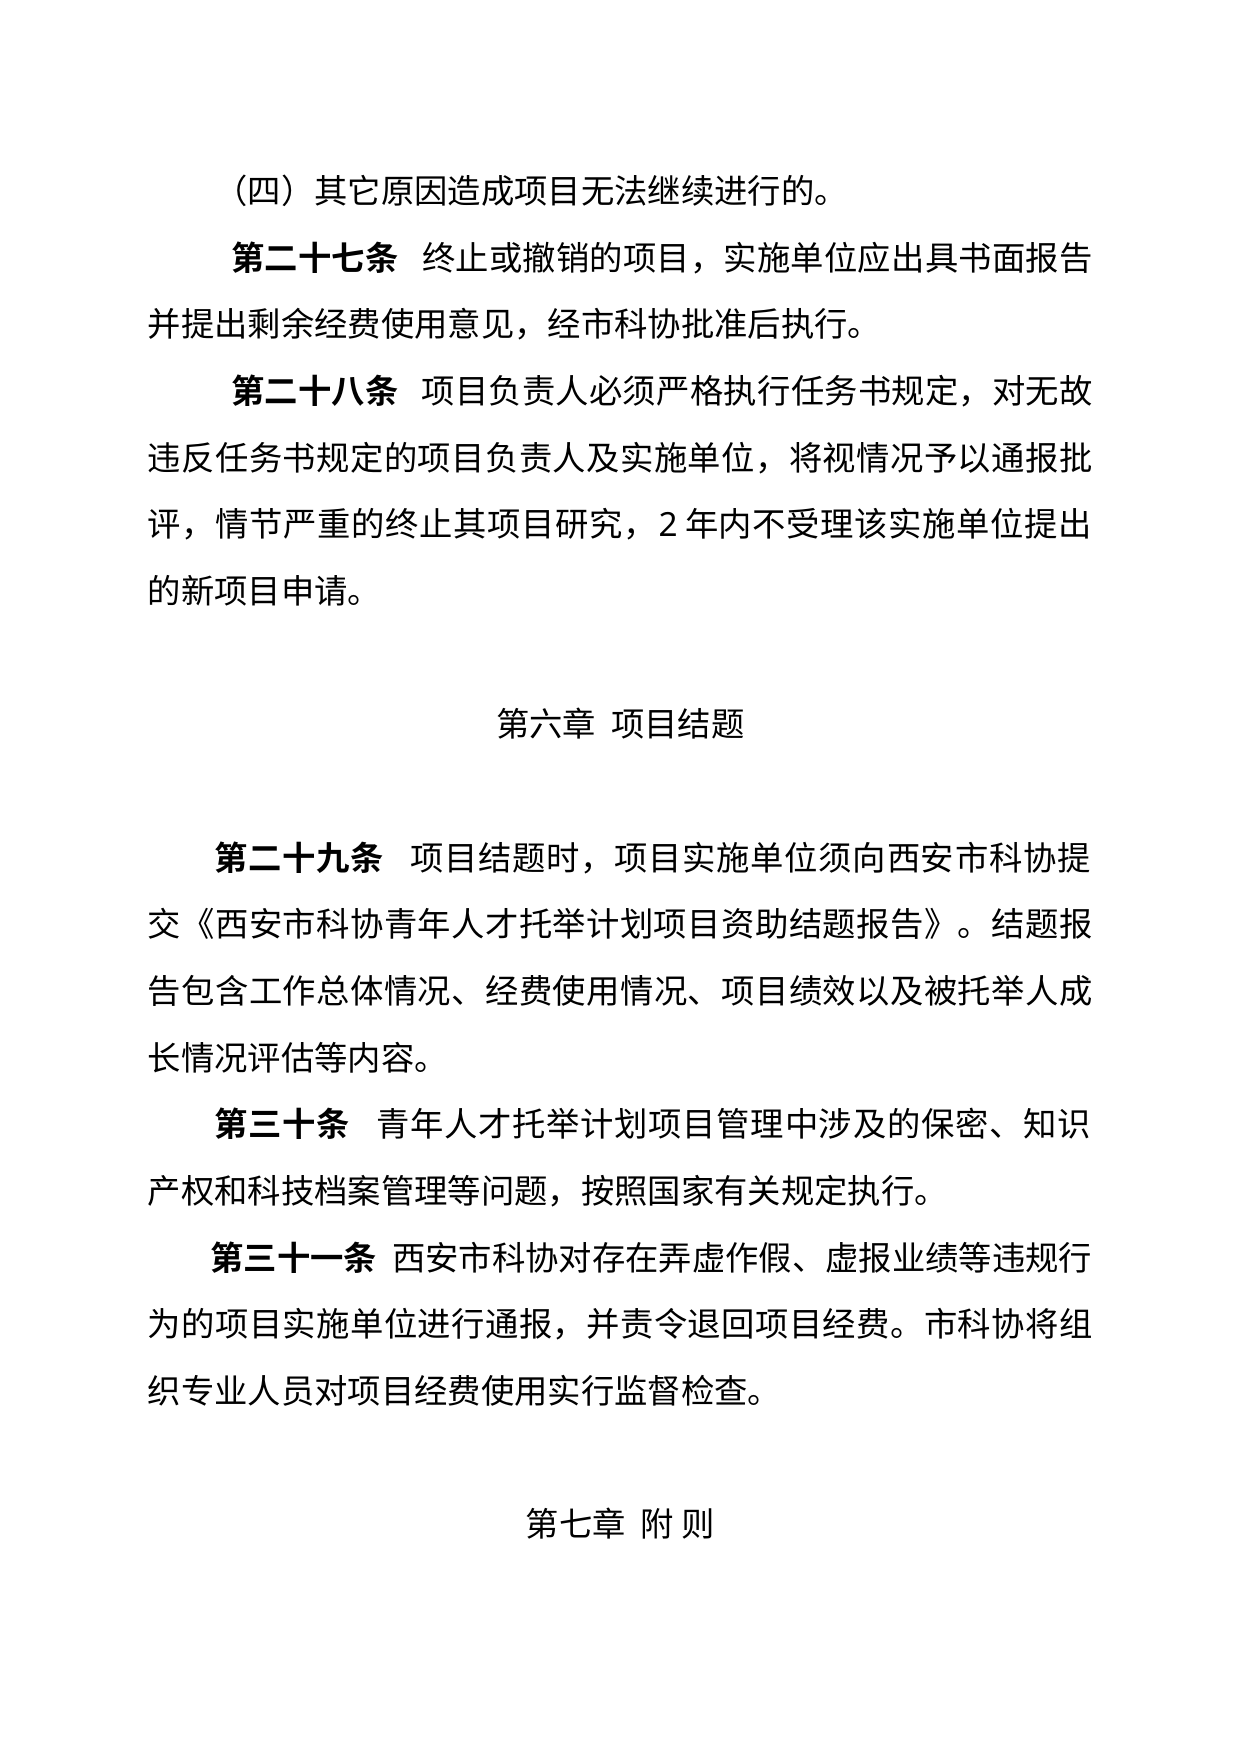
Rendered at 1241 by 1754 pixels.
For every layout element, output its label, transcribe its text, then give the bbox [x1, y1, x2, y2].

text 第二十九条 项目结题时，项目实施单位须向西安市科协提交《西安市科协青年人才托举计划项目资助结题报告》。结题报告包含工作总体情况、经费使用情况、项目绩效以及被托举人成长情况评估等内容。 [148, 817, 1093, 1083]
text 第七章 附 则 [148, 1483, 1093, 1550]
text （四）其它原因造成项目无法继续进行的。 [148, 150, 1093, 217]
text 第二十八条 项目负责人必须严格执行任务书规定，对无故违反任务书规定的项目负责人及实施单位，将视情况予以通报批评，情节严重的终止其项目研究，2年内不受理该实施单位提出的新项目申请。 [148, 350, 1093, 617]
text 第六章 项目结题 [148, 683, 1093, 750]
text 第三十一条 西安市科协对存在弄虚作假、虚报业绩等违规行为的项目实施单位进行通报，并责令退回项目经费。市科协将组织专业人员对项目经费使用实行监督检查。 [148, 1217, 1093, 1417]
text 第二十七条 终止或撤销的项目，实施单位应出具书面报告并提出剩余经费使用意见，经市科协批准后执行。 [148, 217, 1093, 350]
text 第三十条 青年人才托举计划项目管理中涉及的保密、知识产权和科技档案管理等问题，按照国家有关规定执行。 [148, 1083, 1093, 1217]
